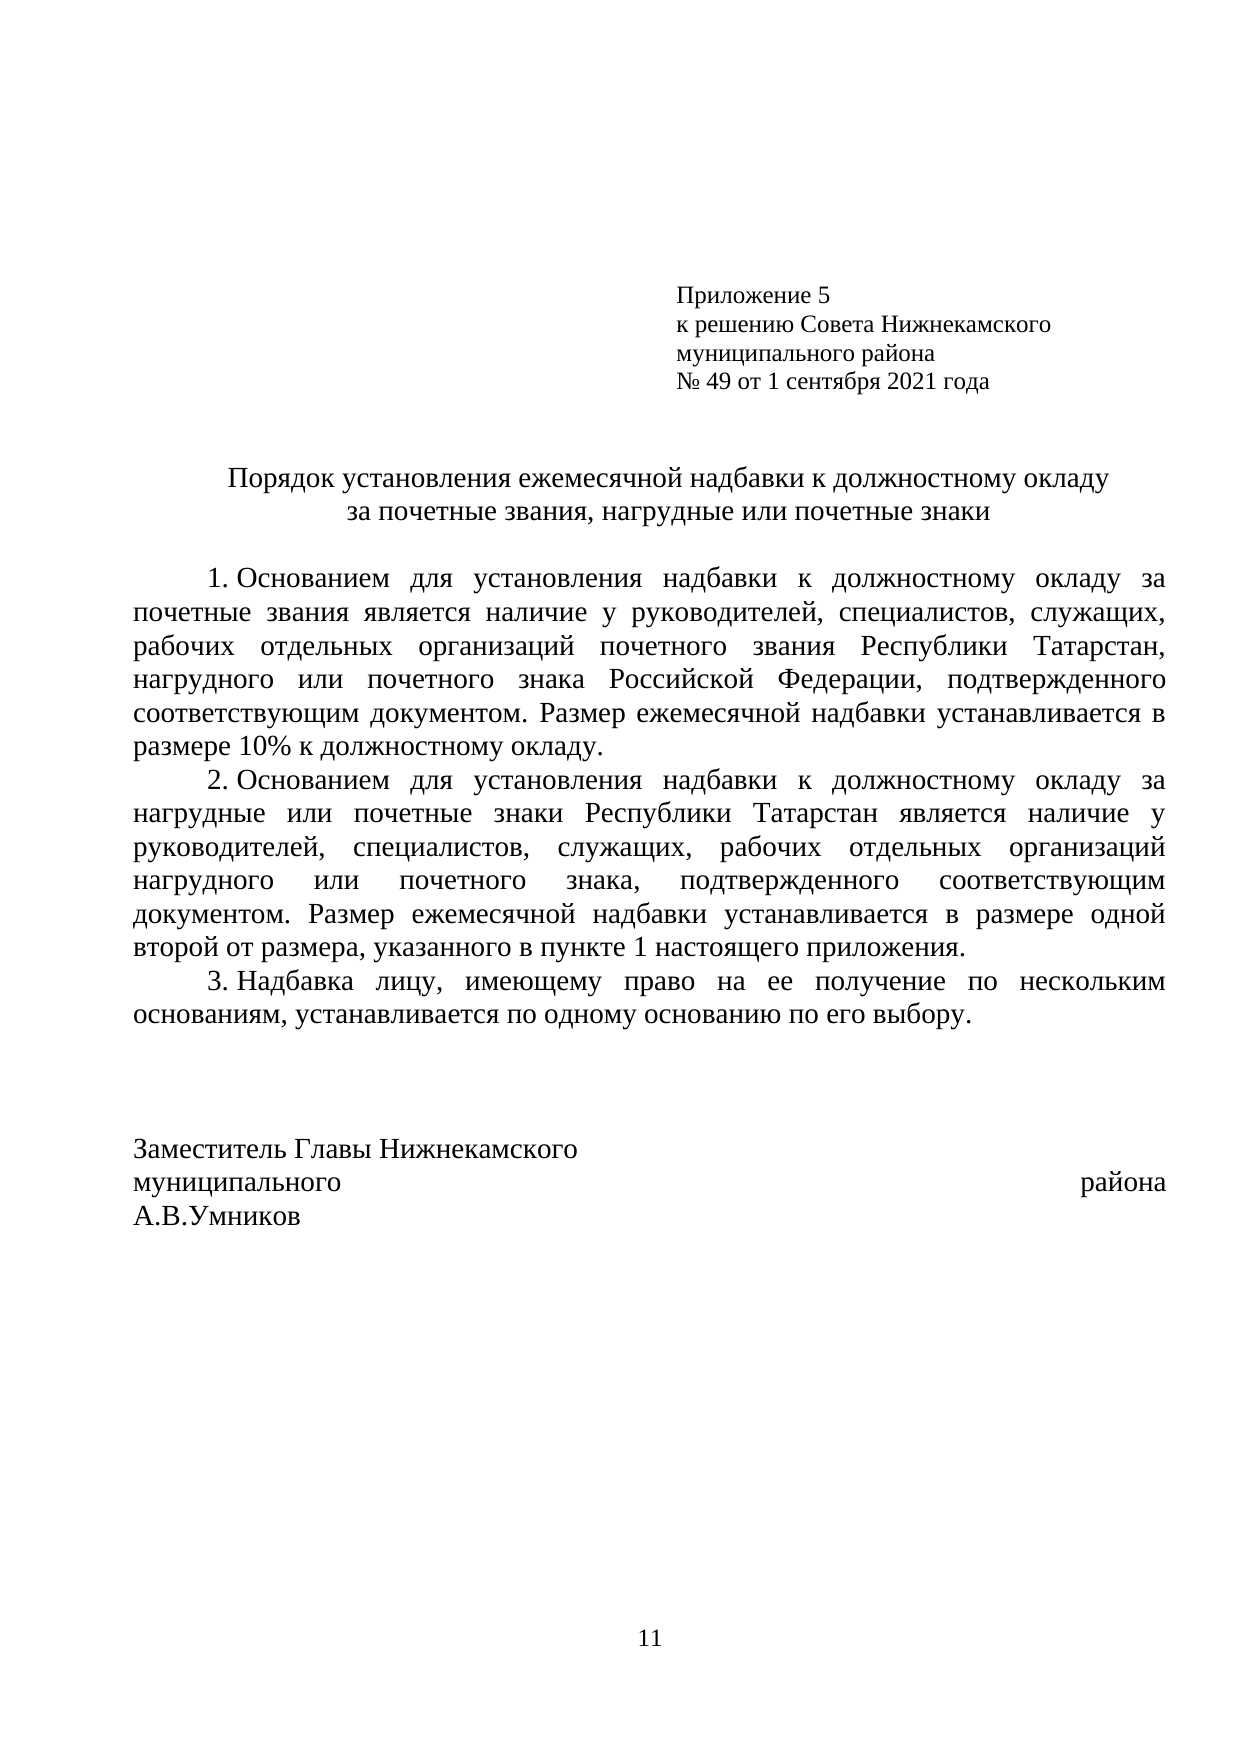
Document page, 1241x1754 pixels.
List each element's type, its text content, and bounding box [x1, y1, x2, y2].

text за почетные звания, нагрудные или почетные знаки [133, 493, 1167, 527]
text муниципального района А.В.Умников [133, 1164, 1167, 1231]
list Основанием для установления надбавки к должностному окладу за почетные звания является наличие у руководителей, специалистов, служащих, рабочих отдельных организаций почетного звания Республики Татарстан, нагрудного или почетного знака Российской Федерации, подтвержденного соответствующим документом. Размер ежемесячной надбавки устанавливается в размере 10% к должностному окладу. [133, 561, 1167, 762]
list Надбавка лицу, имеющему право на ее получение по нескольким основаниям, устанавливается по одному основанию по его выбору. [133, 963, 1167, 1030]
text Порядок установления ежемесячной надбавки к должностному окладу [133, 460, 1167, 493]
list Основанием для установления надбавки к должностному окладу за нагрудные или почетные знаки Республики Татарстан является наличие у руководителей, специалистов, служащих, рабочих отдельных организаций нагрудного или почетного знака, подтвержденного соответствующим документом. Размер ежемесячной надбавки устанавливается в размере одной второй от размера, указанного в пункте 1 настоящего приложения. [133, 762, 1167, 963]
text Приложение 5 [676, 280, 1167, 309]
text № 49 от 1 сентября 2021 года [676, 366, 1167, 395]
text к решению Совета Нижнекамского муниципального района [676, 309, 1167, 366]
text Заместитель Главы Нижнекамского [133, 1131, 1167, 1164]
